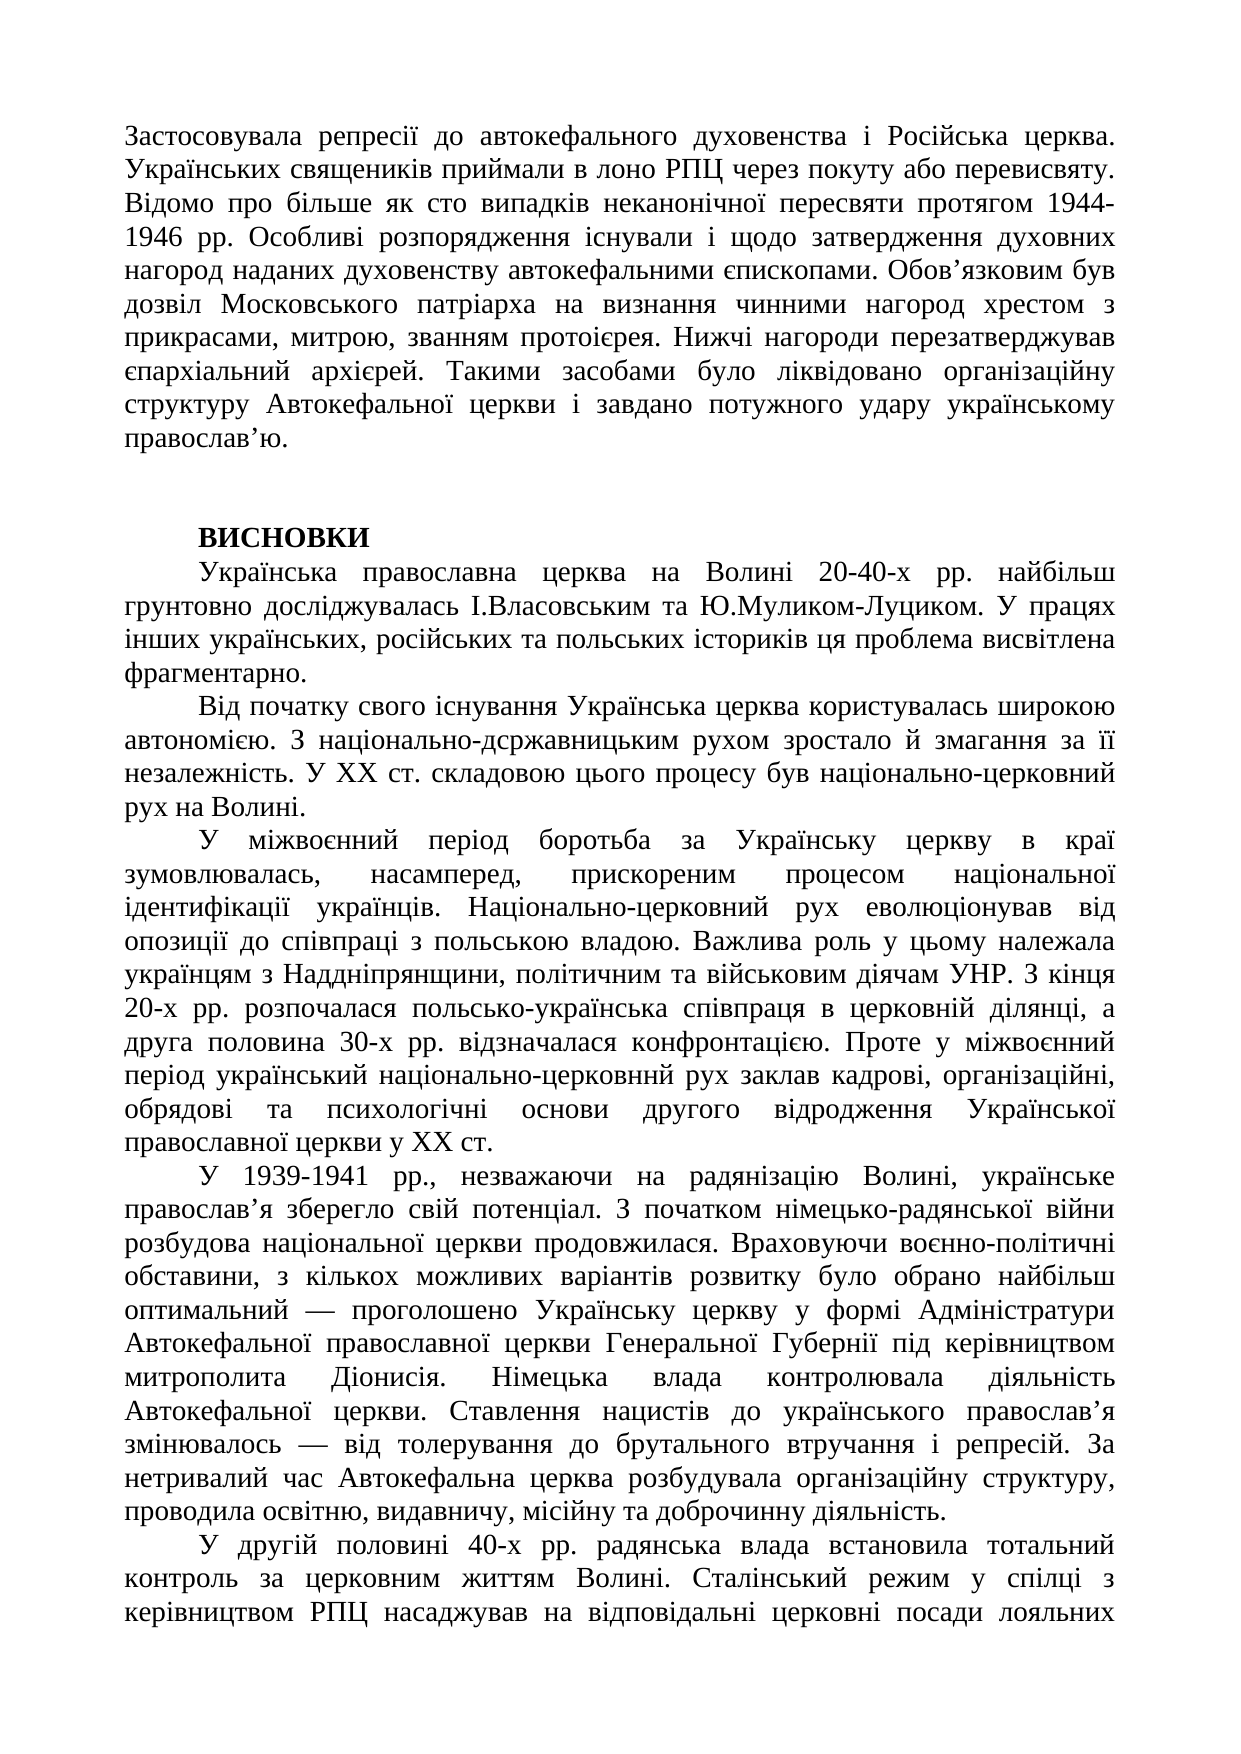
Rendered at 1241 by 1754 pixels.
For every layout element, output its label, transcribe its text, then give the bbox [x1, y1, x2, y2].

text ВИСНОВКИ [124, 521, 1116, 554]
text Від початку свого існування Українська церква користувалась широкою автономією. З національно-дсржавницьким рухом зростало й змагання за її незалежність. У XX ст. складовою цього процесу був національно-церковний рух на Волині. [124, 688, 1116, 822]
text У міжвоєнний період боротьба за Українську церкву в краї зумовлювалась, насамперед, прискореним процесом національної ідентифікації українців. Національно-церковний рух еволюціонував від опозиції до співпраці з польською владою. Важлива роль у цьому належала українцям з Наддніпрянщини, політичним та військовим діячам УНР. З кінця 20-х рр. розпочалася польсько-українська співпраця в церковній ділянці, а друга половина 30-х рр. відзначалася конфронтацією. Проте у міжвоєнний період український національно-церковннй рух заклав кадрові, організаційні, обрядові та психологічні основи другого відродження Української православної церкви у XX ст. [124, 822, 1116, 1158]
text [124, 1527, 1116, 1627]
text У 1939-1941 рр., незважаючи на радянізацію Волині, українське православ’я зберегло свій потенціал. З початком німецько-радянської війни розбудова національної церкви продовжилася. Враховуючи воєнно-політичні обставини, з кількох можливих варіантів розвитку було обрано найбільш оптимальний — проголошено Українську церкву у формі Адміністратури Автокефальної православної церкви Генеральної Губернії під керівництвом митрополита Діонисія. Німецька влада контролювала діяльність Автокефальної церкви. Ставлення нацистів до українського православ’я змінювалось — від толерування до брутального втручання і репресій. За нетривалий час Автокефальна церква розбудувала організаційну структуру, проводила освітню, видавничу, місійну та доброчинну діяльність. [124, 1158, 1116, 1527]
text Українська православна церква на Волині 20-40-х рр. найбільш грунтовно досліджувалась І.Власовським та Ю.Муликом-Луциком. У працях інших українських, російських та польських істориків ця проблема висвітлена фрагментарно. [124, 554, 1116, 688]
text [124, 118, 1116, 453]
